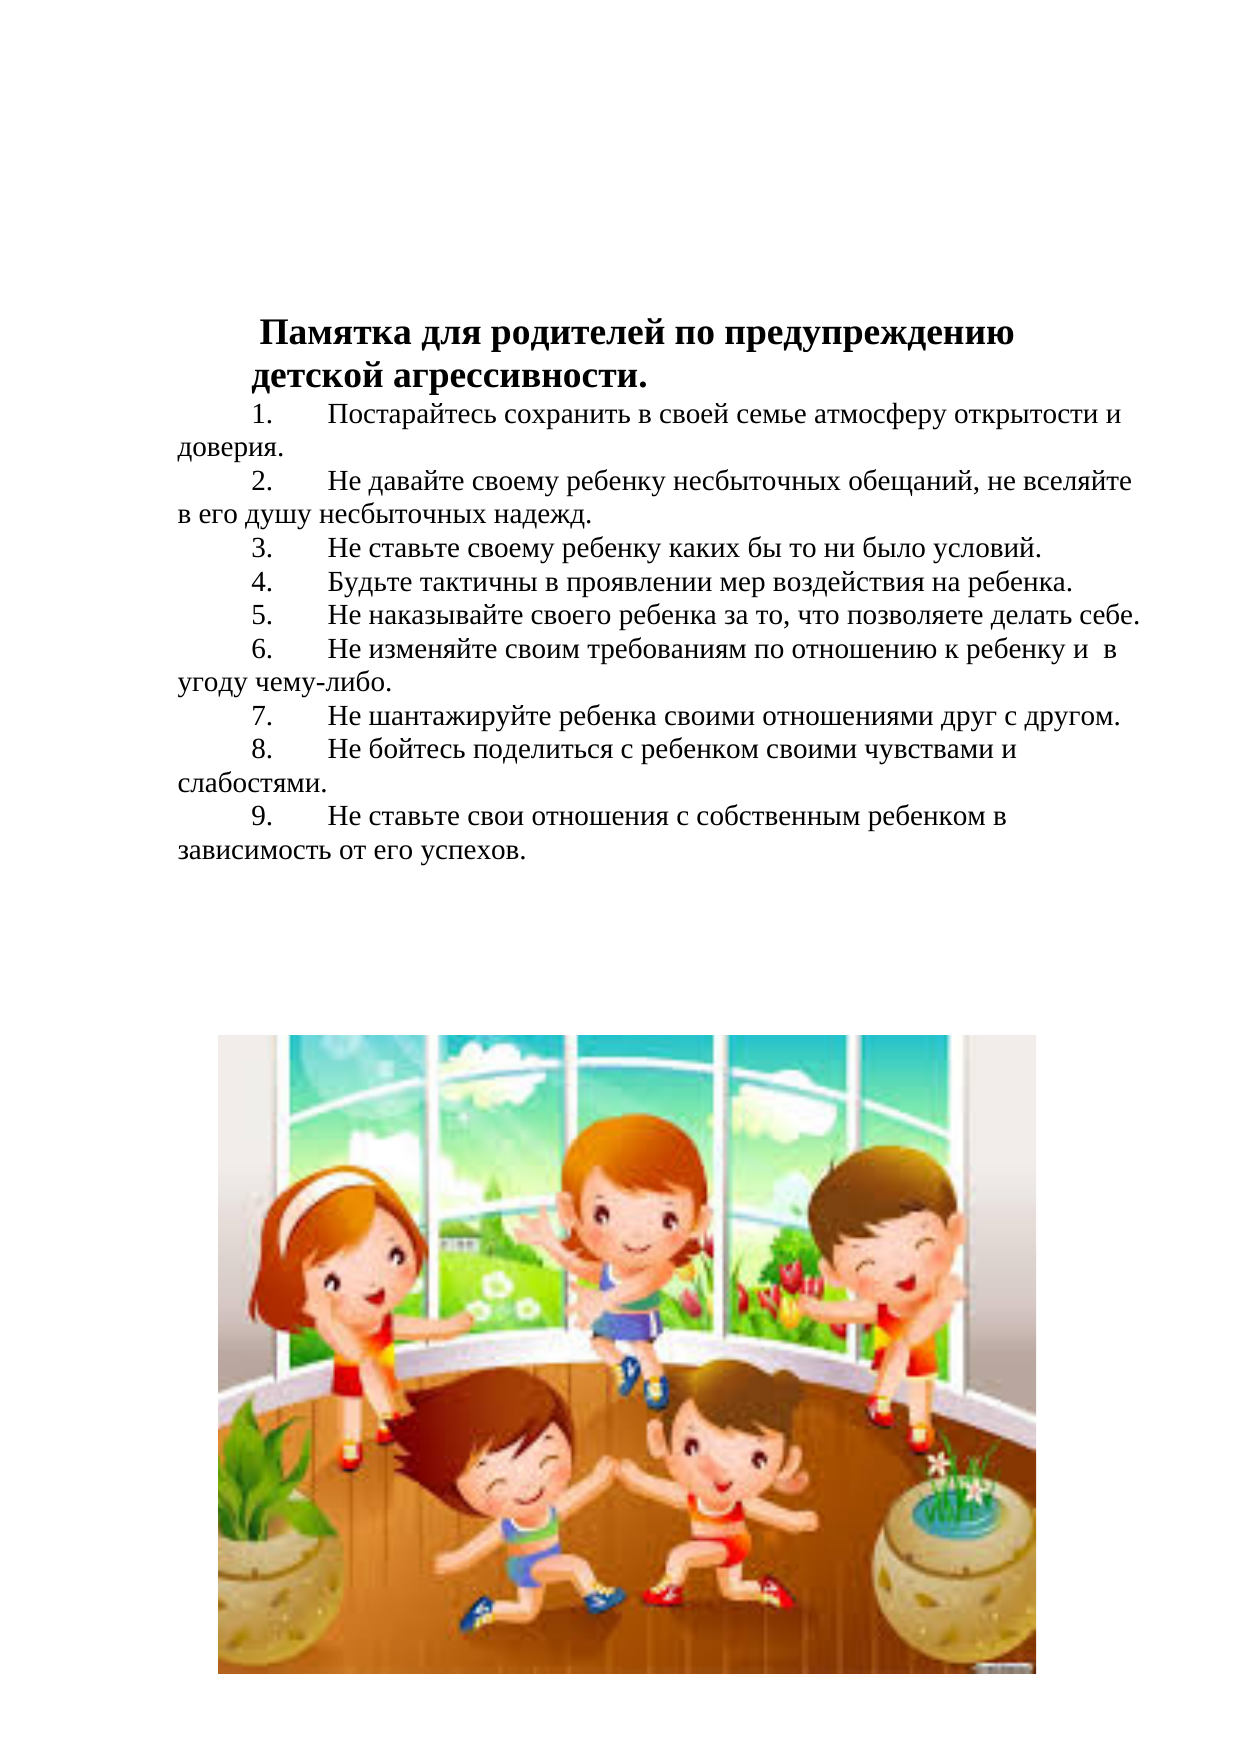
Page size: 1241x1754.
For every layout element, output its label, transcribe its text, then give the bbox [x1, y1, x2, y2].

list Постарайтесь сохранить в своей семье атмосферу открытости и доверия. [177, 396, 1152, 463]
text Памятка для родителей по предупреждению детской агрессивности. [251, 310, 1152, 396]
list Не ставьте своему ребенку каких бы то ни было условий. [177, 530, 1152, 564]
picture [218, 1035, 1037, 1674]
list Будьте тактичны в проявлении мер воздействия на ребенка. [177, 564, 1152, 597]
list Не бойтесь поделиться с ребенком своими чувствами и слабостями. [177, 731, 1152, 798]
list Не изменяйте своим требованиям по отношению к ребенку и в угоду чему-либо. [177, 631, 1152, 698]
list Не ставьте свои отношения с собственным ребенком в зависимость от его успехов. [177, 798, 1152, 866]
list Не давайте своему ребенку несбыточных обещаний, не вселяйте в его душу несбыточных надежд. [177, 463, 1152, 530]
list Не наказывайте своего ребенка за то, что позволяете делать себе. [177, 597, 1152, 631]
list Не шантажируйте ребенка своими отношениями друг с другом. [177, 698, 1152, 731]
